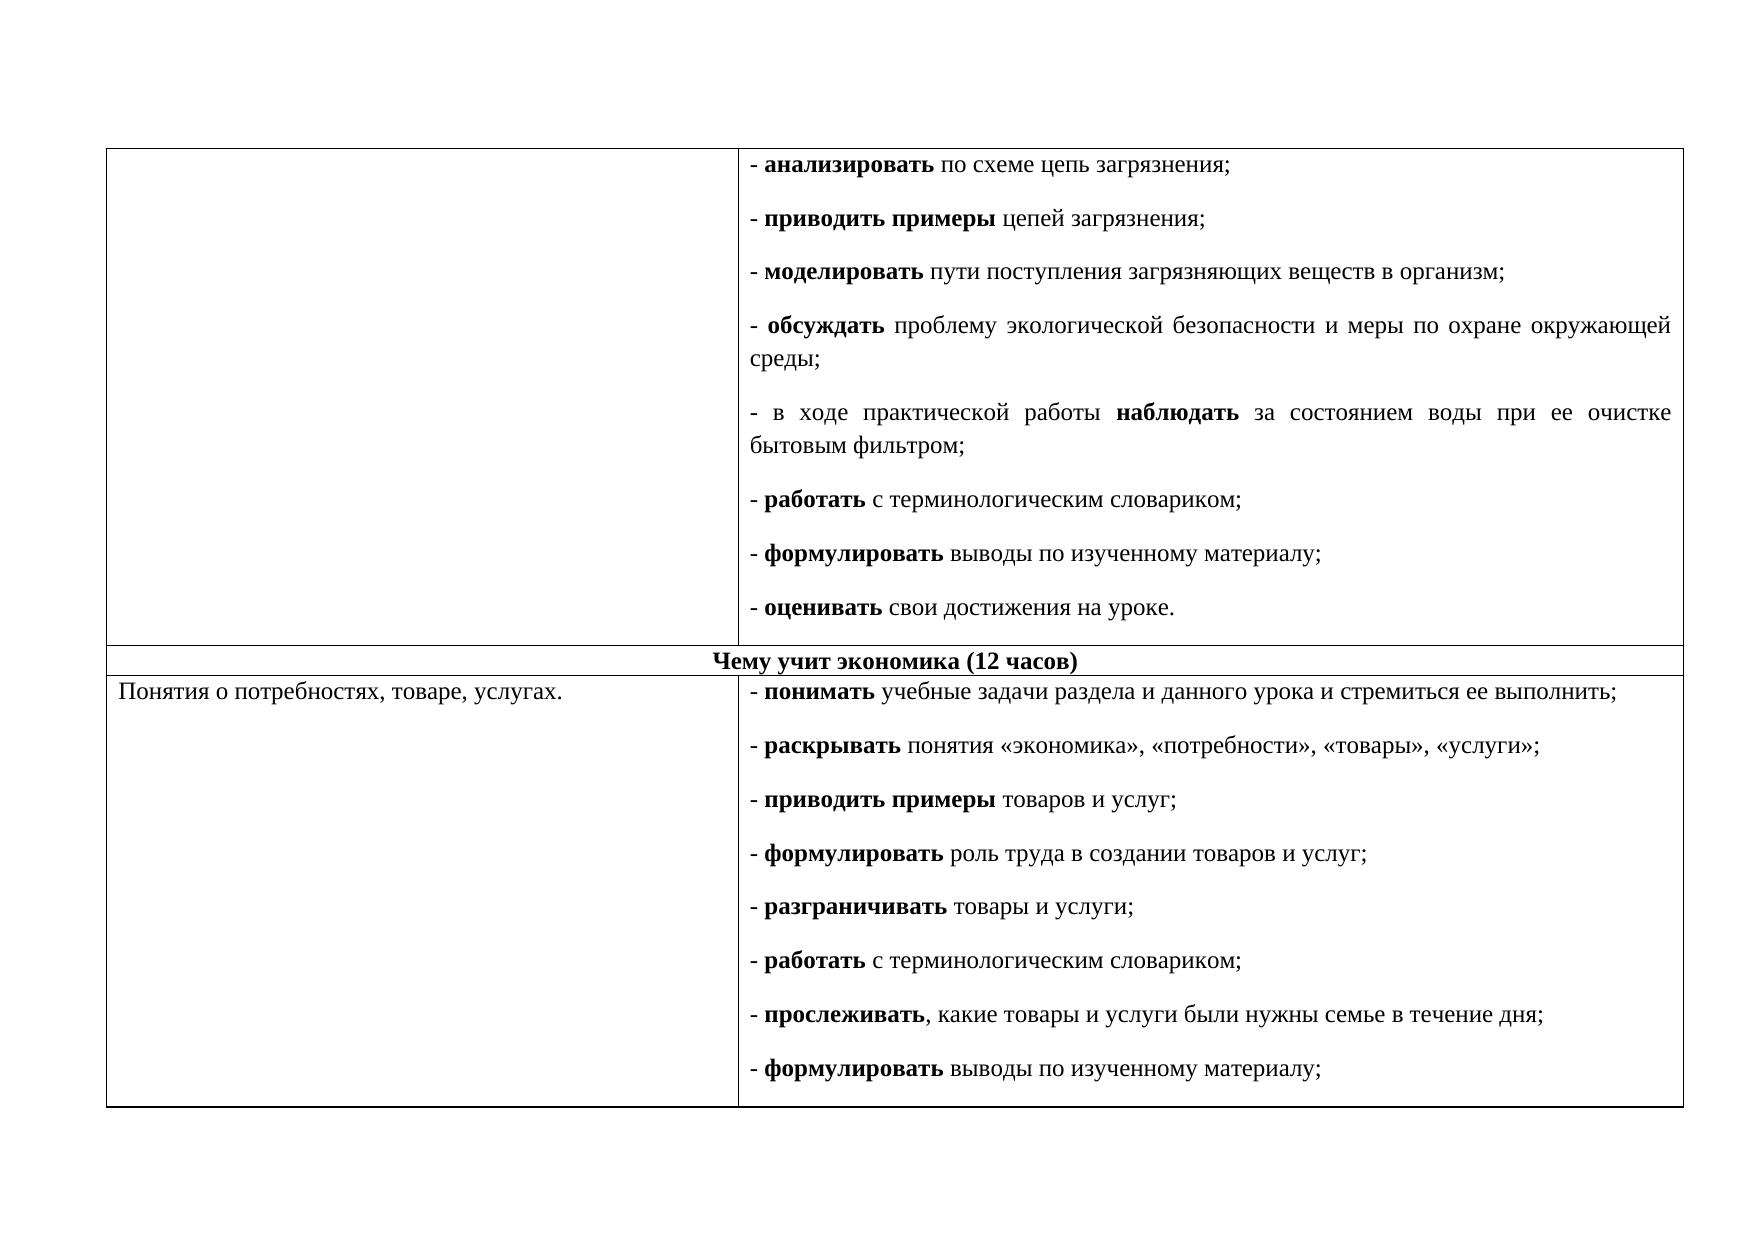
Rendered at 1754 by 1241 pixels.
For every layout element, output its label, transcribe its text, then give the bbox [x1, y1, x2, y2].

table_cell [739, 149, 1683, 645]
table_cell Чему учит экономика (12 часов) [107, 646, 1683, 675]
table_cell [107, 676, 738, 1106]
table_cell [739, 676, 1683, 1106]
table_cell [107, 149, 738, 645]
